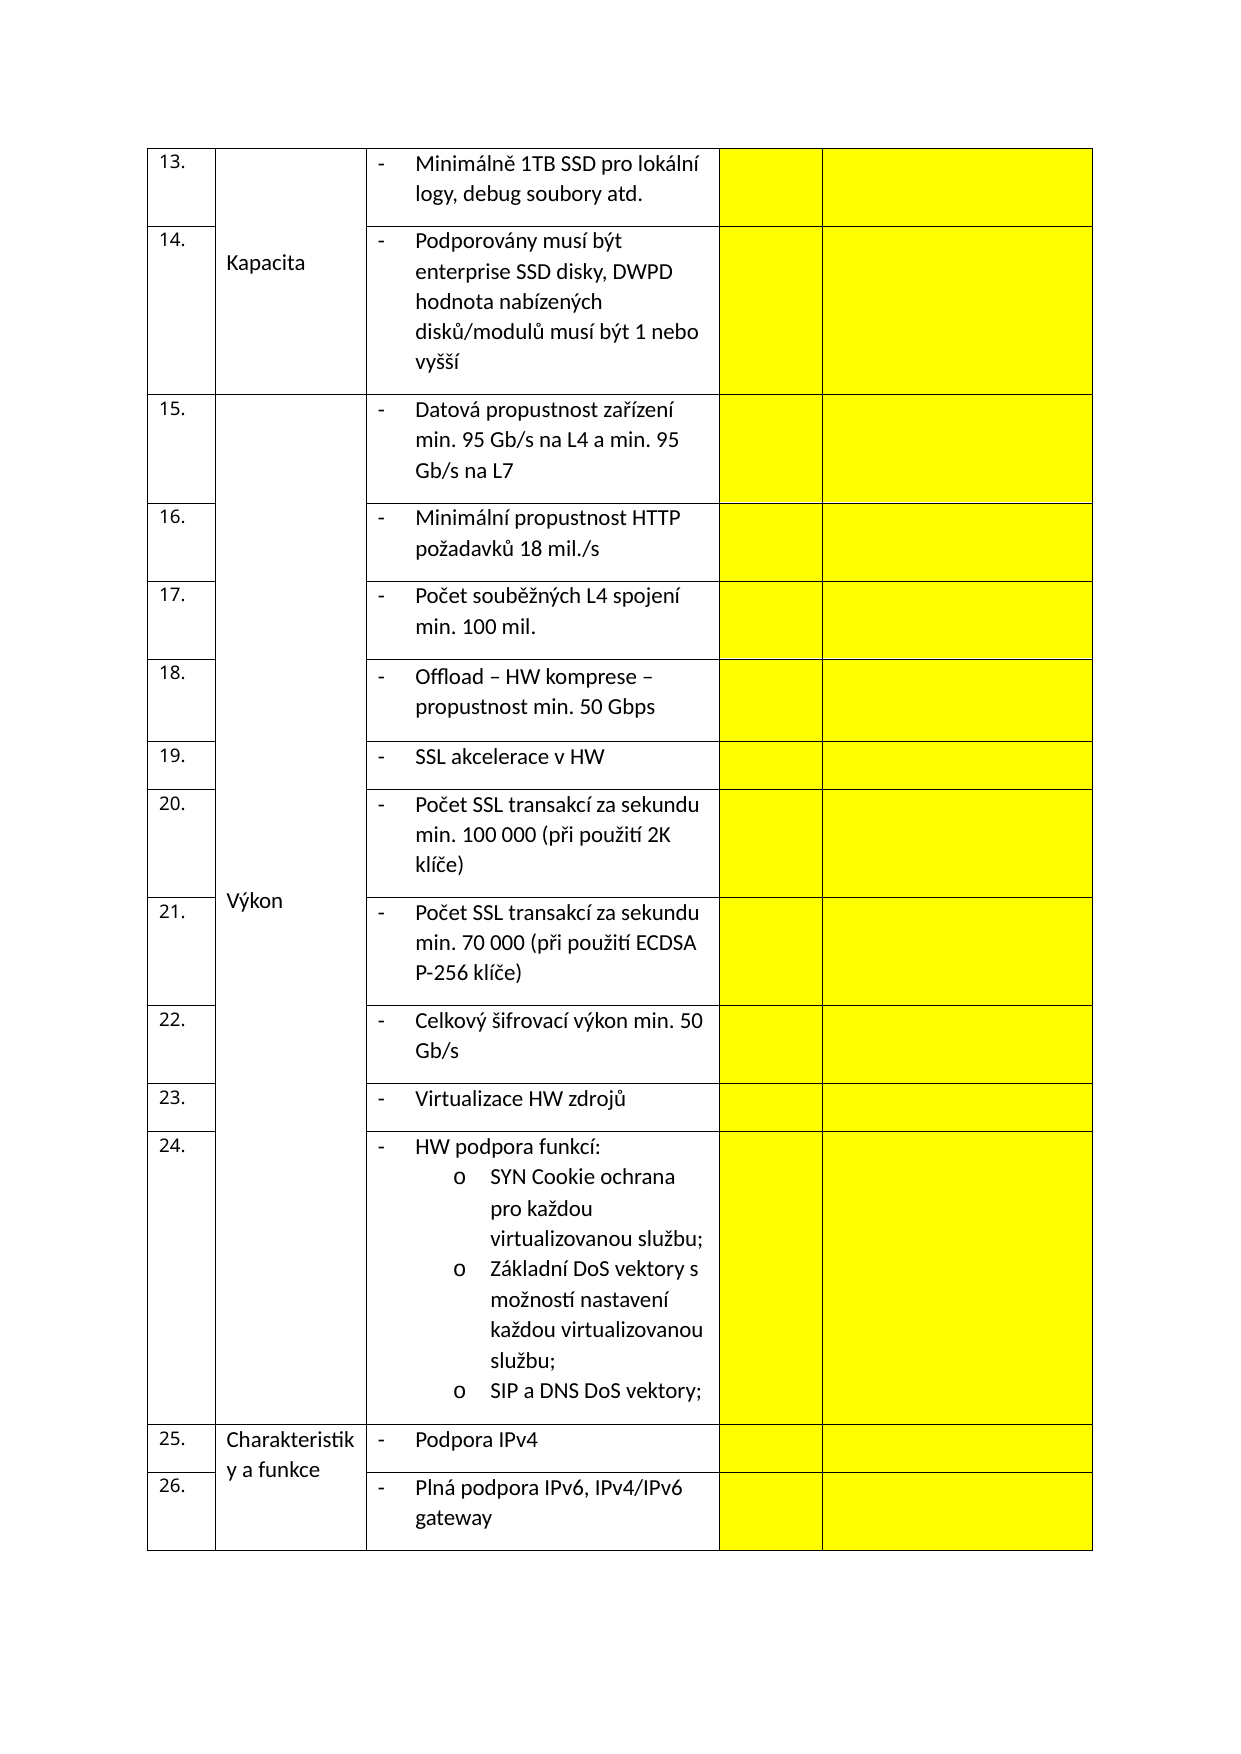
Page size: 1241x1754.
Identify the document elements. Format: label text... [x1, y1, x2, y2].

table_cell [720, 742, 822, 789]
table_cell Plná podpora IPv6, IPv4/IPv6 gateway [367, 1473, 719, 1550]
table_cell Minimálně 1TB SSD pro lokální logy, debug soubory atd. [367, 149, 719, 226]
table_cell [823, 1425, 1092, 1472]
table_cell [823, 1084, 1092, 1131]
table_cell [823, 660, 1092, 741]
table_cell [720, 1132, 822, 1424]
table_cell [148, 395, 215, 502]
table_cell SSL akcelerace v HW [367, 742, 719, 789]
table_cell [148, 660, 215, 741]
table_cell [720, 149, 822, 226]
table_cell [823, 395, 1092, 502]
table_cell HW podpora funkcí: SYN Cookie ochrana pro každou virtualizovanou službu; Základní DoS vektory s možností nastavení každou virtualizovanou službu; SIP a DNS DoS vektory; [367, 1132, 719, 1424]
table_cell [720, 898, 822, 1005]
table_cell [148, 898, 215, 1005]
table_cell Charakteristiky a funkce [216, 1425, 366, 1550]
table_cell Kapacita [216, 149, 366, 394]
table_cell [823, 898, 1092, 1005]
table_cell [148, 742, 215, 789]
table_cell [148, 1084, 215, 1131]
table_cell [148, 1425, 215, 1472]
table_cell Počet souběžných L4 spojení min. 100 mil. [367, 582, 719, 658]
table_cell Počet SSL transakcí za sekundu min. 70 000 (při použití ECDSA P-256 klíče) [367, 898, 719, 1005]
table_cell [720, 1006, 822, 1083]
table_cell [823, 227, 1092, 394]
table_cell [720, 1084, 822, 1131]
table_cell [823, 149, 1092, 226]
table_cell Offload – HW komprese – propustnost min. 50 Gbps [367, 660, 719, 741]
table_cell [720, 582, 822, 658]
table_cell [148, 582, 215, 658]
table_cell [823, 1473, 1092, 1550]
table_cell Minimální propustnost HTTP požadavků 18 mil./s [367, 504, 719, 581]
table_cell [823, 1132, 1092, 1424]
table_cell [148, 227, 215, 394]
table_cell [720, 1473, 822, 1550]
table_cell [720, 395, 822, 502]
table_cell [720, 504, 822, 581]
table_cell Datová propustnost zařízení min. 95 Gb/s na L4 a min. 95 Gb/s na L7 [367, 395, 719, 502]
table_cell [823, 1006, 1092, 1083]
table_cell [148, 1132, 215, 1424]
table_cell [823, 790, 1092, 897]
table_cell [148, 504, 215, 581]
table_cell [720, 660, 822, 741]
table_cell [823, 742, 1092, 789]
table_cell [720, 790, 822, 897]
table_cell Podpora IPv4 [367, 1425, 719, 1472]
table_cell Celkový šifrovací výkon min. 50 Gb/s [367, 1006, 719, 1083]
table_cell [720, 227, 822, 394]
table_cell [823, 504, 1092, 581]
table_cell Výkon [216, 395, 366, 1424]
table_cell [720, 1425, 822, 1472]
table_cell Virtualizace HW zdrojů [367, 1084, 719, 1131]
table_cell [148, 149, 215, 226]
table_cell [148, 1006, 215, 1083]
table_cell [823, 582, 1092, 658]
table_cell Počet SSL transakcí za sekundu min. 100 000 (při použití 2K klíče) [367, 790, 719, 897]
table_cell [148, 1473, 215, 1550]
table_cell Podporovány musí být enterprise SSD disky, DWPD hodnota nabízených disků/modulů musí být 1 nebo vyšší [367, 227, 719, 394]
table_cell [148, 790, 215, 897]
